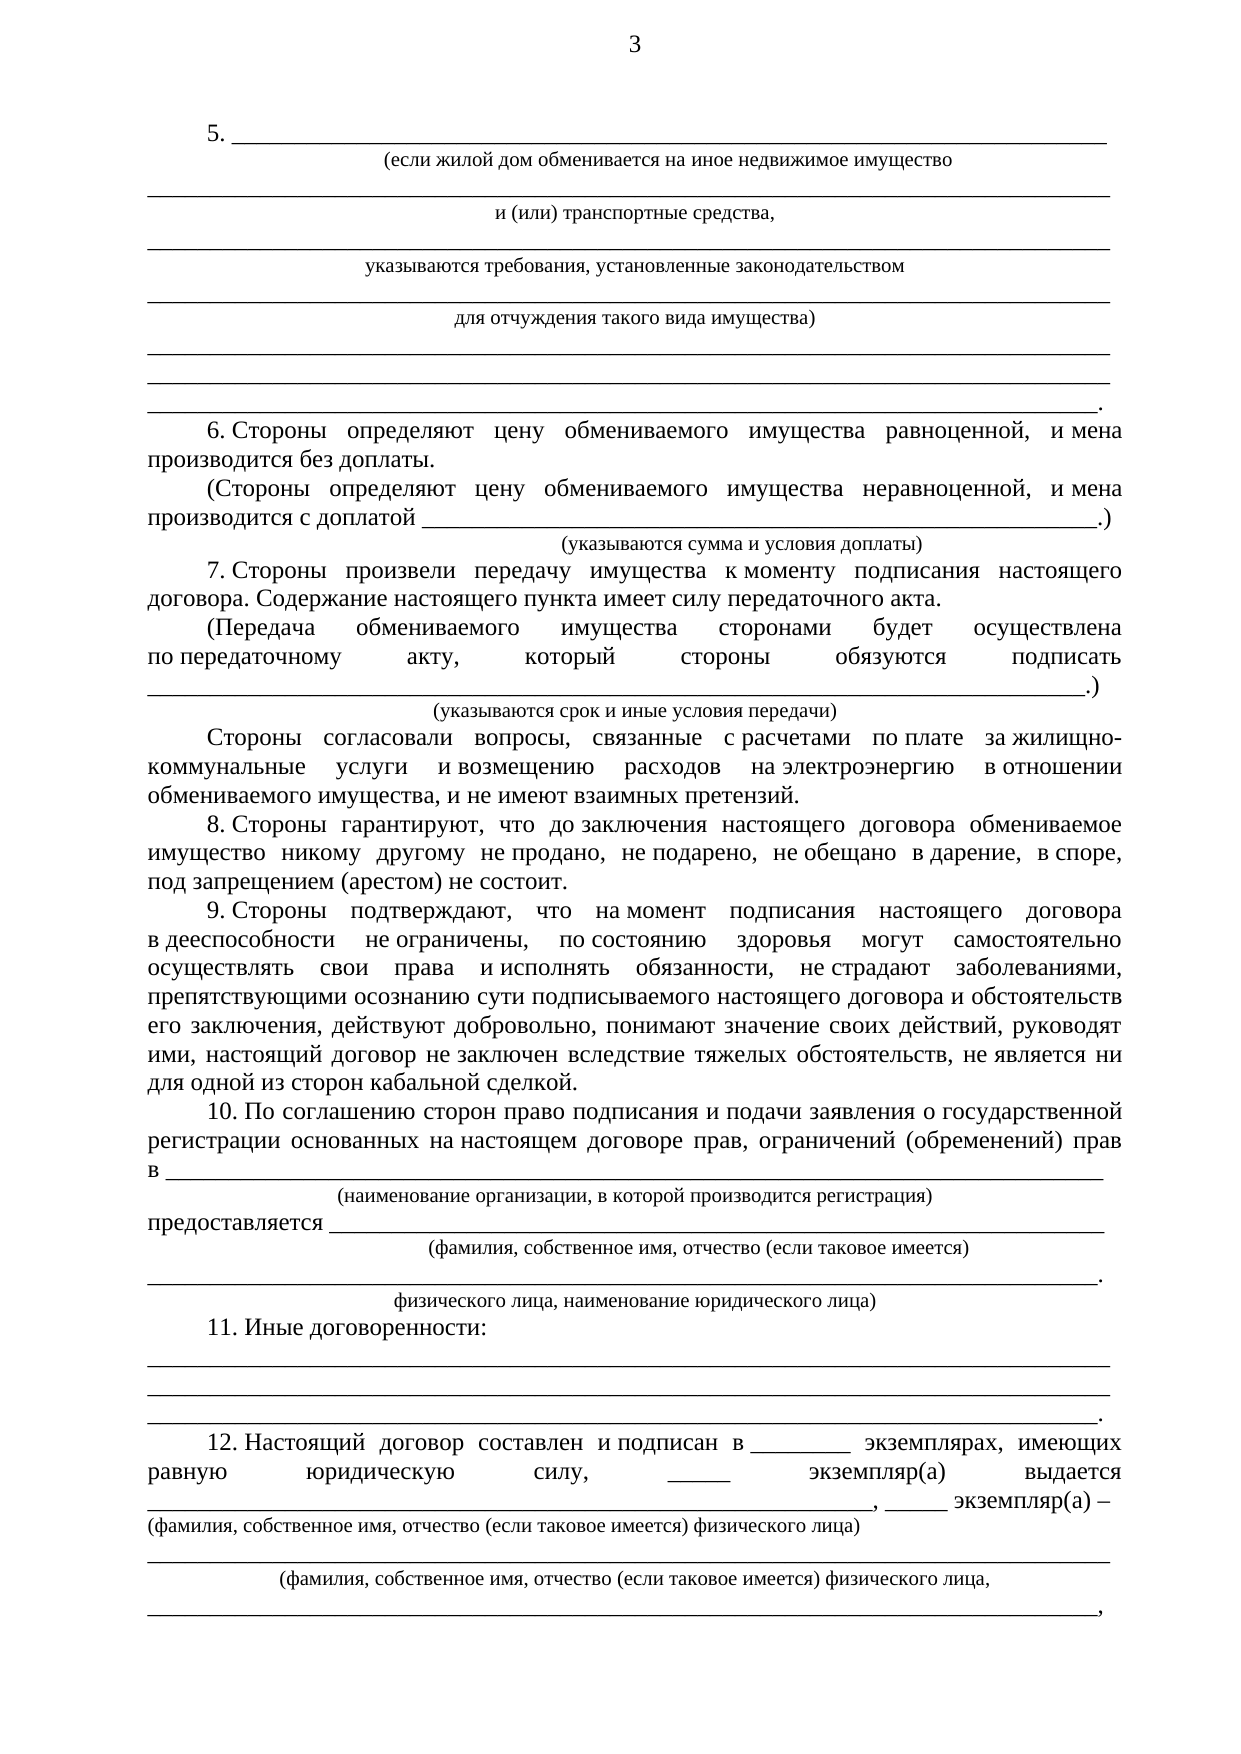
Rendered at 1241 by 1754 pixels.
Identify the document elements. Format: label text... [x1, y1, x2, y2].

text ____________________________________________________________________________, [147, 1590, 1122, 1619]
text ____________________________________________________________________________. [147, 1259, 1122, 1288]
text указываются требования, установленные законодательством [147, 252, 1122, 277]
text 7. Стороны произвели передачу имущества к моменту подписания настоящего договора. Содержание настоящего пункта имеет силу передаточного акта. [147, 555, 1122, 612]
text Стороны согласовали вопросы, связанные с расчетами по плате за жилищно-коммунальные услуги и возмещению расходов на электроэнергию в отношении обмениваемого имущества, и не имеют взаимных претензий. [147, 722, 1122, 809]
text ____________________________________________________________________________. [147, 387, 1122, 416]
text (если жилой дом обменивается на иное недвижимое имущество [384, 147, 1122, 171]
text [147, 171, 1122, 200]
text (Передача обмениваемого имущества сторонами будет осуществлена по передаточному акту, который стороны обязуются подписать ___________________________________________________________________________.) [147, 612, 1122, 698]
text 8. Стороны гарантируют, что до заключения настоящего договора обмениваемое имущество никому другому не продано, не подарено, не обещано в дарение, в споре, под запрещением (арестом) не состоит. [147, 809, 1122, 895]
text (наименование организации, в которой производится регистрация) [147, 1182, 1122, 1207]
text (указываются сумма и условия доплаты) [561, 531, 1122, 555]
text (указываются срок и иные условия передачи) [147, 698, 1122, 722]
text 6. Стороны определяют цену обмениваемого имущества равноценной, и мена производится без доплаты. [147, 416, 1122, 473]
text 9. Стороны подтверждают, что на момент подписания настоящего договора в дееспособности не ограничены, по состоянию здоровья могут самостоятельно осуществлять свои права и исполнять обязанности, не страдают заболеваниями, препятствующими осознанию сути подписываемого настоящего договора и обстоятельств его заключения, действуют добровольно, понимают значение своих действий, руководят ими, настоящий договор не заключен вследствие тяжелых обстоятельств, не является ни для одной из сторон кабальной сделкой. [147, 895, 1122, 1096]
text (фамилия, собственное имя, отчество (если таковое имеется) [428, 1235, 1122, 1259]
text _____________________________________________________________________________ [147, 224, 1122, 252]
text и (или) транспортные средства, [147, 200, 1122, 224]
text предоставляется ______________________________________________________________ [147, 1207, 1122, 1235]
text _____________________________________________________________________________ [147, 277, 1122, 305]
text _____________________________________________________________________________ [147, 329, 1122, 358]
text (фамилия, собственное имя, отчество (если таковое имеется) физического лица) [147, 1513, 1122, 1537]
text 12. Настоящий договор составлен и подписан в ________ экземплярах, имеющих равную юридическую силу, _____ экземпляр(а) выдается __________________________________________________________, _____ экземпляр(а) – [147, 1427, 1122, 1513]
text _____________________________________________________________________________ [147, 1341, 1122, 1370]
text (фамилия, собственное имя, отчество (если таковое имеется) физического лица, [147, 1566, 1122, 1590]
text _____________________________________________________________________________ [147, 358, 1122, 387]
text 5. ______________________________________________________________________ [147, 118, 1122, 147]
text физического лица, наименование юридического лица) [147, 1288, 1122, 1312]
text ____________________________________________________________________________. [147, 1398, 1122, 1427]
text для отчуждения такого вида имущества) [147, 305, 1122, 329]
text _____________________________________________________________________________ [147, 1370, 1122, 1398]
text 11. Иные договоренности: [147, 1312, 1122, 1341]
text _____________________________________________________________________________ [147, 1537, 1122, 1566]
text (Стороны определяют цену обмениваемого имущества неравноценной, и мена производится с доплатой ______________________________________________________.) [147, 473, 1122, 531]
text 10. По соглашению сторон право подписания и подачи заявления о государственной регистрации основанных на настоящем договоре прав, ограничений (обременений) прав в ___________________________________________________________________________ [147, 1096, 1122, 1182]
